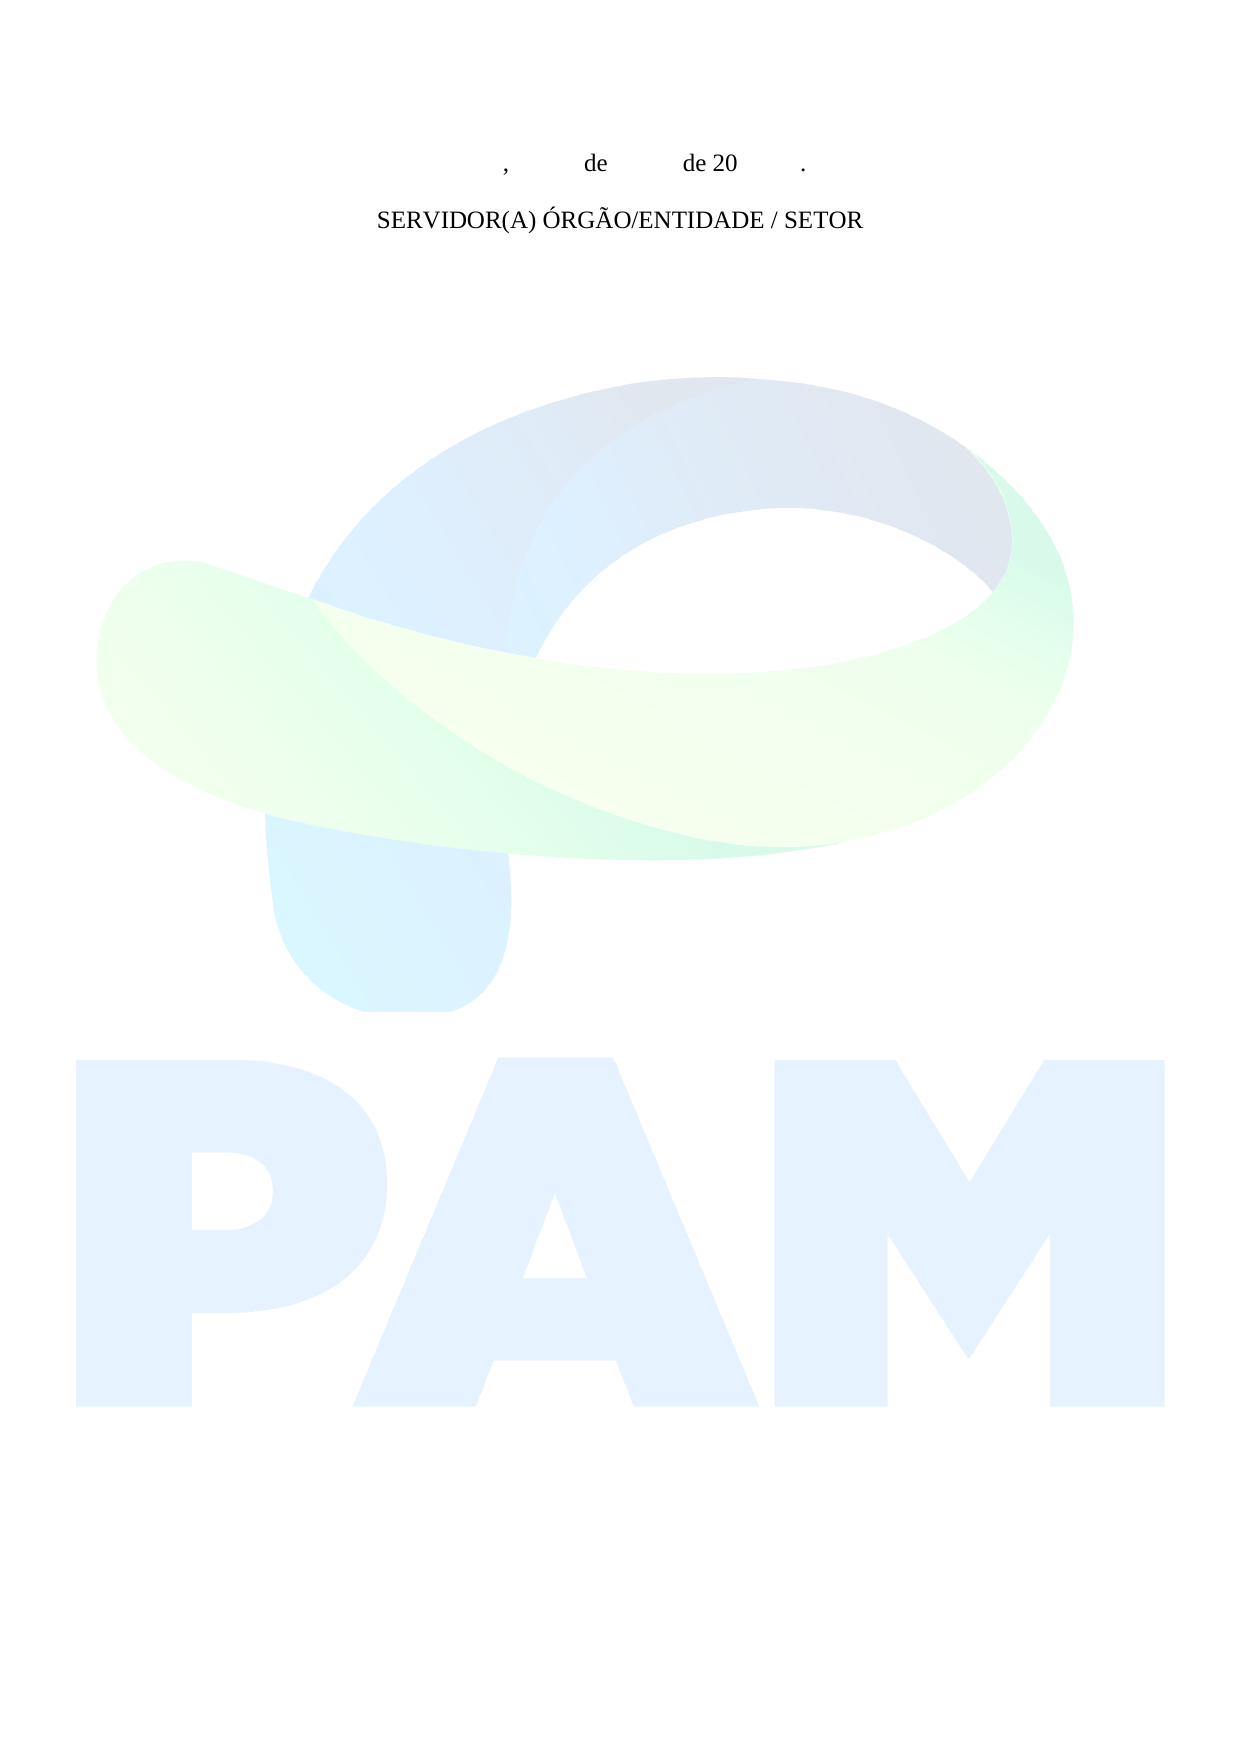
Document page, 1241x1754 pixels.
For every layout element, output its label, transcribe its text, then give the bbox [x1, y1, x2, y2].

text , de de 20 . [118, 148, 1122, 176]
text SERVIDOR(A) ÓRGÃO/ENTIDADE / SETOR [118, 205, 1122, 234]
